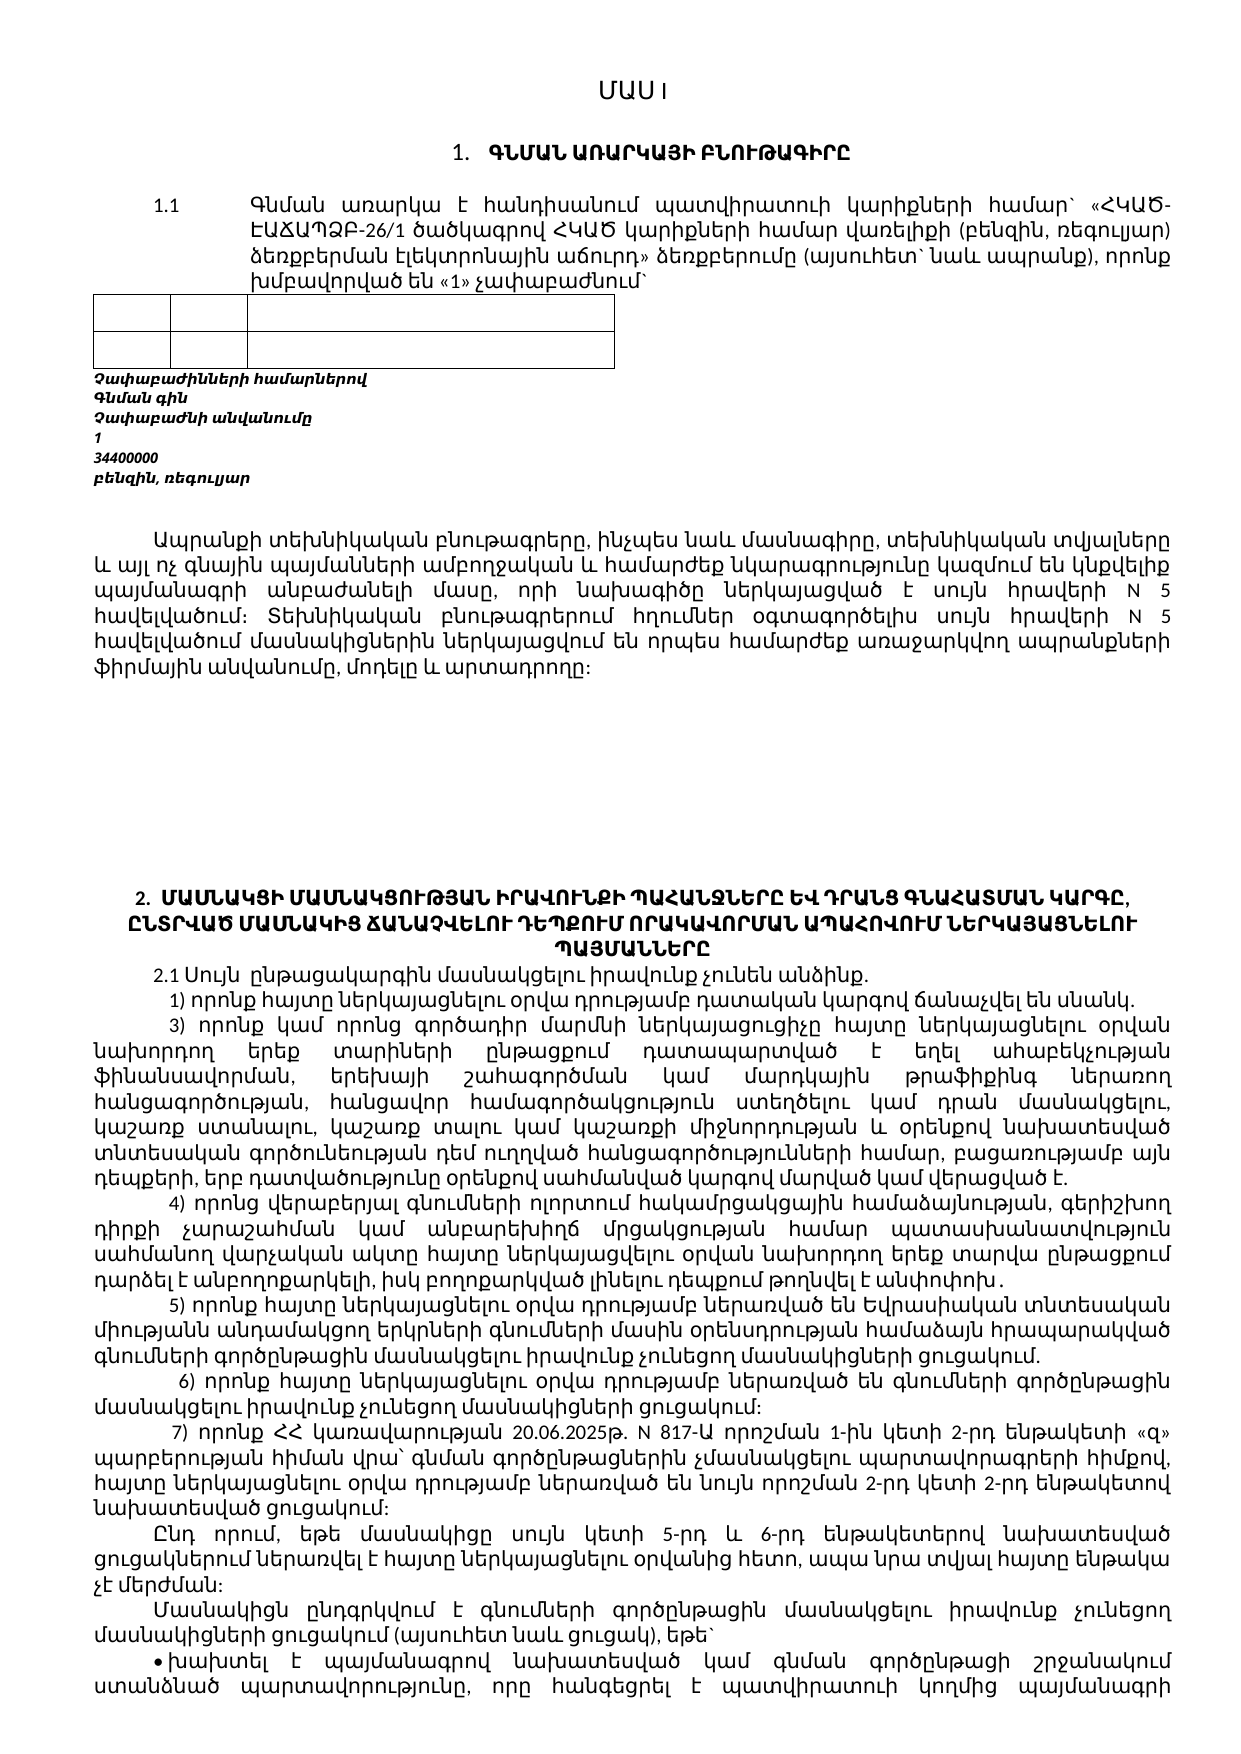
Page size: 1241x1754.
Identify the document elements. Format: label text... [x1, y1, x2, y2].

subtitle Գնման առարկա է հանդիսանում պատվիրատուի կարիքների համար` «ՀԿԱԾ-ԷԱՃԱՊՁԲ-26/1 ծածկագրով ՀԿԱԾ կարիքների համար վառելիքի (բենզին, ռեգուլյար) ձեռքբերման էլեկտրոնային աճուրդ» ձեռքբերումը (այսուհետ` նաև ապրանք), որոնք խմբավորված են «1» չափաբաժնում` [153, 192, 1171, 294]
text Ընդ որում, եթե մասնակիցը սույն կետի 5-րդ և 6-րդ ենթակետերով նախատեսված ցուցակներում ներառվել է հայտը ներկայացնելու օրվանից հետո, ապա նրա տվյալ հայտը ենթակա չէ մերժման: [94, 1521, 1171, 1597]
text ՄԱՍ I [94, 75, 1171, 106]
text 1) որոնք հայտը ներկայացնելու օրվա դրությամբ դատական կարգով ճանաչվել են սնանկ. [94, 987, 1171, 1013]
text 2.1 Սույն ընթացակարգին մասնակցելու իրավունք չունեն անձինք. [94, 962, 1171, 987]
text 4) որոնց վերաբերյալ գնումների ոլորտում հակամրցակցային համաձայնության, գերիշխող դիրքի չարաշահման կամ անբարեխիղճ մրցակցության համար պատասխանատվություն սահմանող վարչական ակտը հայտը ներկայացվելու օրվան նախորդող երեք տարվա ընթացքում դարձել է անբողոքարկելի, իսկ բողոքարկված լինելու դեպքում թողնվել է անփոփոխ․ [94, 1191, 1171, 1292]
text 5) որոնք հայտը ներկայացնելու օրվա դրությամբ ներառված են Եվրասիական տնտեսական միությանն անդամակցող երկրների գնումների մասին օրենսդրության համաձայն հրապարակված գնումների գործընթացին մասնակցելու իրավունք չունեցող մասնակիցների ցուցակում. [94, 1292, 1171, 1368]
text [94, 1648, 1171, 1699]
text 2. ՄԱՍՆԱԿՑԻ ՄԱՍՆԱԿՑՈՒԹՅԱՆ ԻՐԱՎՈՒՆՔԻ ՊԱՀԱՆՋՆԵՐԸ ԵՎ ԴՐԱՆՑ ԳՆԱՀԱՏՄԱՆ ԿԱՐԳԸ, ԸՆՏՐՎԱԾ ՄԱՍՆԱԿԻՑ ՃԱՆԱՉՎԵԼՈՒ ԴԵՊՔՈՒՄ ՈՐԱԿԱՎՈՐՄԱՆ ԱՊԱՀՈՎՈՒՄ ՆԵՐԿԱՅԱՑՆԵԼՈՒ ՊԱՅՄԱՆՆԵՐԸ [94, 886, 1171, 962]
list ԳՆՄԱՆ ԱՌԱՐԿԱՅԻ ԲՆՈՒԹԱԳԻՐԸ [131, 136, 1171, 167]
text Մասնակիցն ընդգրկվում է գնումների գործընթացին մասնակցելու իրավունք չունեցող մասնակիցների ցուցակում (այսուհետ նաև ցուցակ), եթե` [94, 1597, 1171, 1648]
text Ապրանքի տեխնիկական բնութագրերը, ինչպես նաև մասնագիրը, տեխնիկական տվյալները և այլ ոչ գնային պայմանների ամբողջական և համարժեք նկարագրությունը կազմում են կնքվելիք պայմանագրի անբաժանելի մասը, որի նախագիծը ներկայացված է սույն հրավերի N 5 հավելվածում։ Տեխնիկական բնութագրերում հղումներ օգտագործելիս սույն հրավերի N 5 հավելվածում մասնակիցներին ներկայացվում են որպես համարժեք առաջարկվող ապրանքների ֆիրմային անվանումը, մոդելը և արտադրողը: [94, 527, 1171, 679]
text 7) որոնք ՀՀ կառավարության 20.06.2025թ. N 817-Ա որոշման 1-ին կետի 2-րդ ենթակետի «զ» պարբերության հիման վրա՝ գնման գործընթացներին չմասնակցելու պարտավորագրերի հիմքով, հայտը ներկայացնելու օրվա դրությամբ ներառված են նույն որոշման 2-րդ կետի 2-րդ ենթակետով նախատեսված ցուցակում: [94, 1419, 1171, 1521]
text 3) որոնք կամ որոնց գործադիր մարմնի ներկայացուցիչը հայտը ներկայացնելու օրվան նախորդող երեք տարիների ընթացքում դատապարտված է եղել ահաբեկչության ֆինանսավորման, երեխայի շահագործման կամ մարդկային թրաֆիքինգ ներառող հանցագործության, հանցավոր համագործակցություն ստեղծելու կամ դրան մասնակցելու, կաշառք ստանալու, կաշառք տալու կամ կաշառքի միջնորդության և օրենքով նախատեսված տնտեսական գործունեության դեմ ուղղված հանցագործությունների համար, բացառությամբ այն դեպքերի, երբ դատվածությունը օրենքով սահմանված կարգով մարված կամ վերացված է. [94, 1013, 1171, 1191]
text 6) որոնք հայտը ներկայացնելու օրվա դրությամբ ներառված են գնումների գործընթացին մասնակցելու իրավունք չունեցող մասնակիցների ցուցակում: [94, 1368, 1171, 1419]
